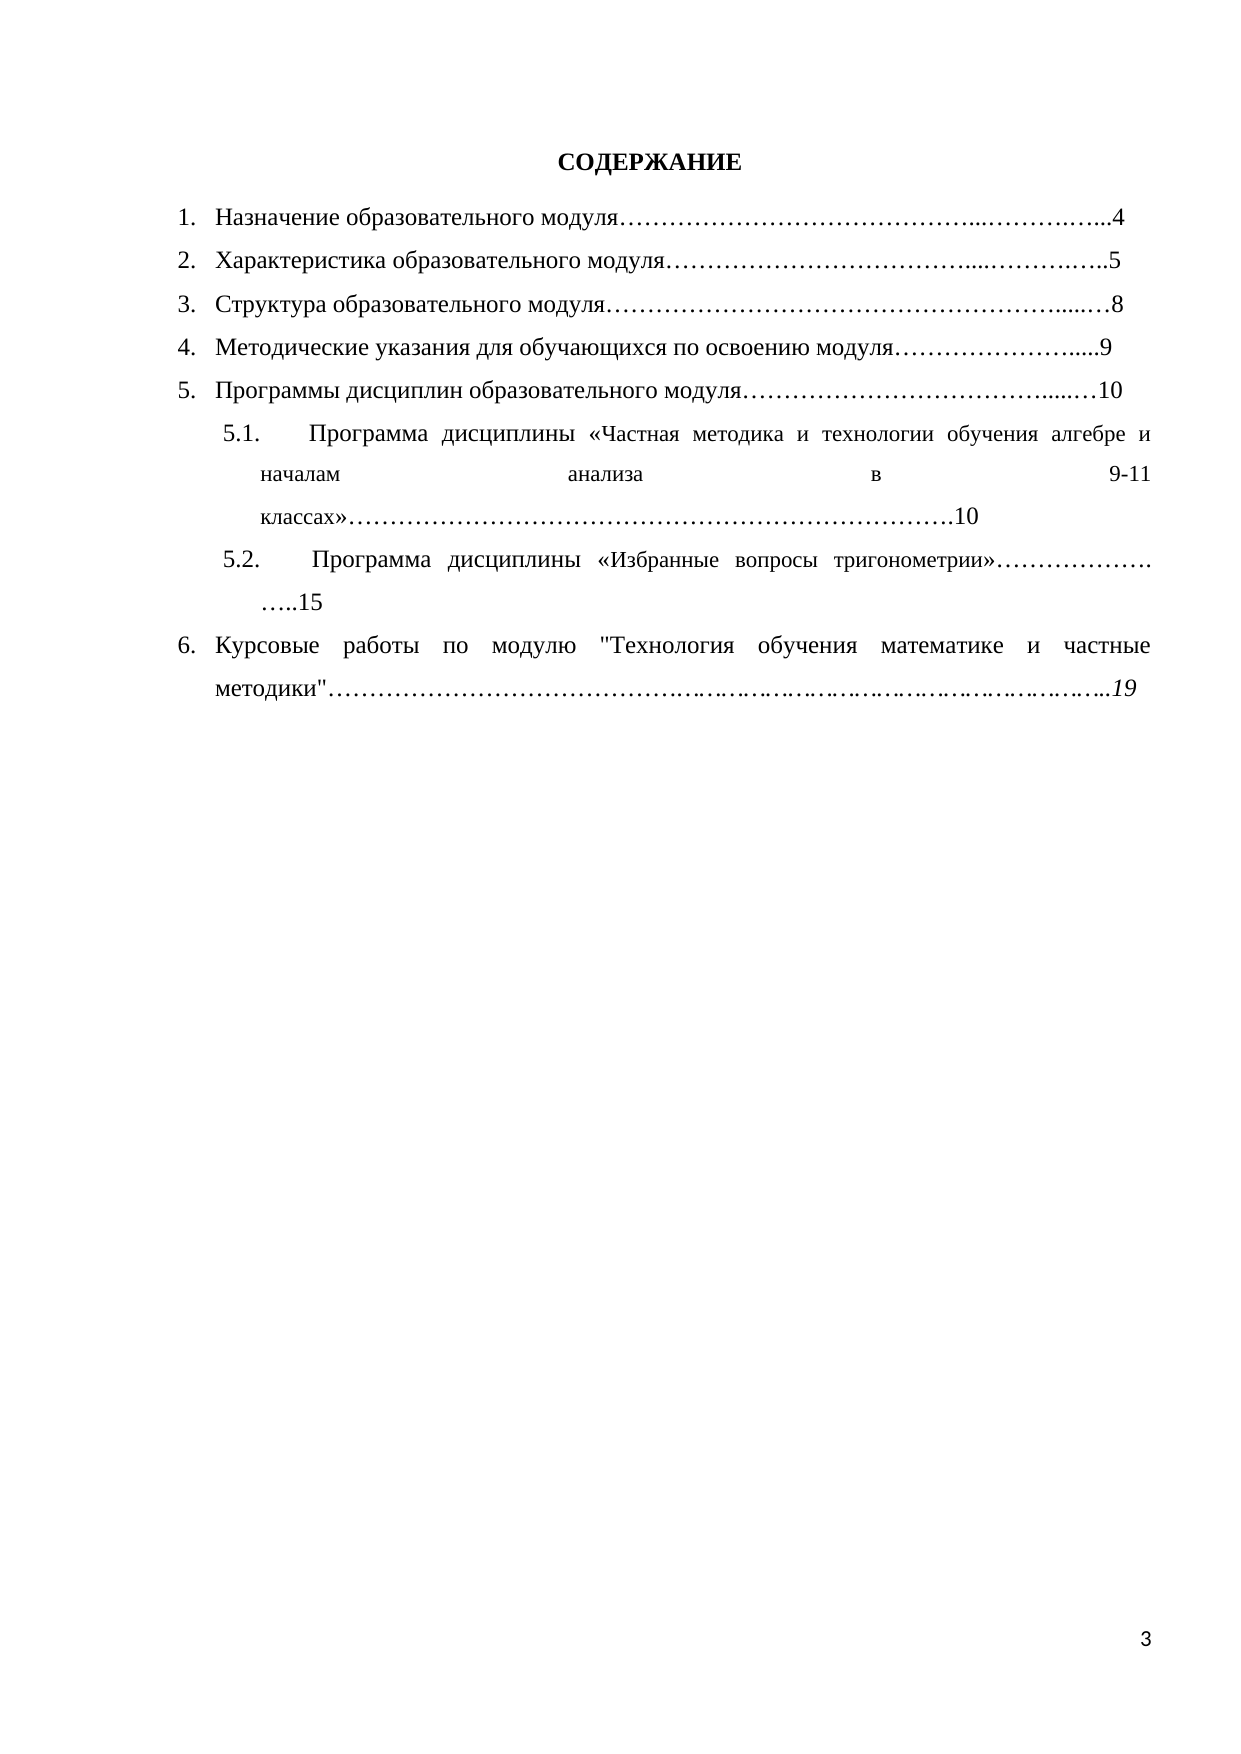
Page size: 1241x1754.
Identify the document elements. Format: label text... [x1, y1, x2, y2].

list Структура образовательного модуля……………………………………………….....…8 [177, 289, 1152, 317]
list Программа дисциплины «Избранные вопросы тригонометрии»……………….…..15 [223, 544, 1152, 616]
list Характеристика образовательного модуля………………………………....……….…..5 [177, 246, 1152, 274]
list Назначение образовательного модуля……………………………………...……….…...4 [177, 202, 1152, 231]
text Содержание [148, 147, 1152, 176]
list Программы дисциплин образовательного модуля……………………………….....…10 [177, 375, 1152, 404]
list Программа дисциплины «Частная методика и технологии обучения алгебре и началам анализа в 9-11 классах»……………………………………………………………….10 [223, 418, 1152, 529]
list Курсовые работы по модулю "Технология обучения математике и частные методики"………………………………………………………………………………………..19 [177, 630, 1152, 702]
list Методические указания для обучающихся по освоению модуля………………….....9 [177, 332, 1152, 361]
